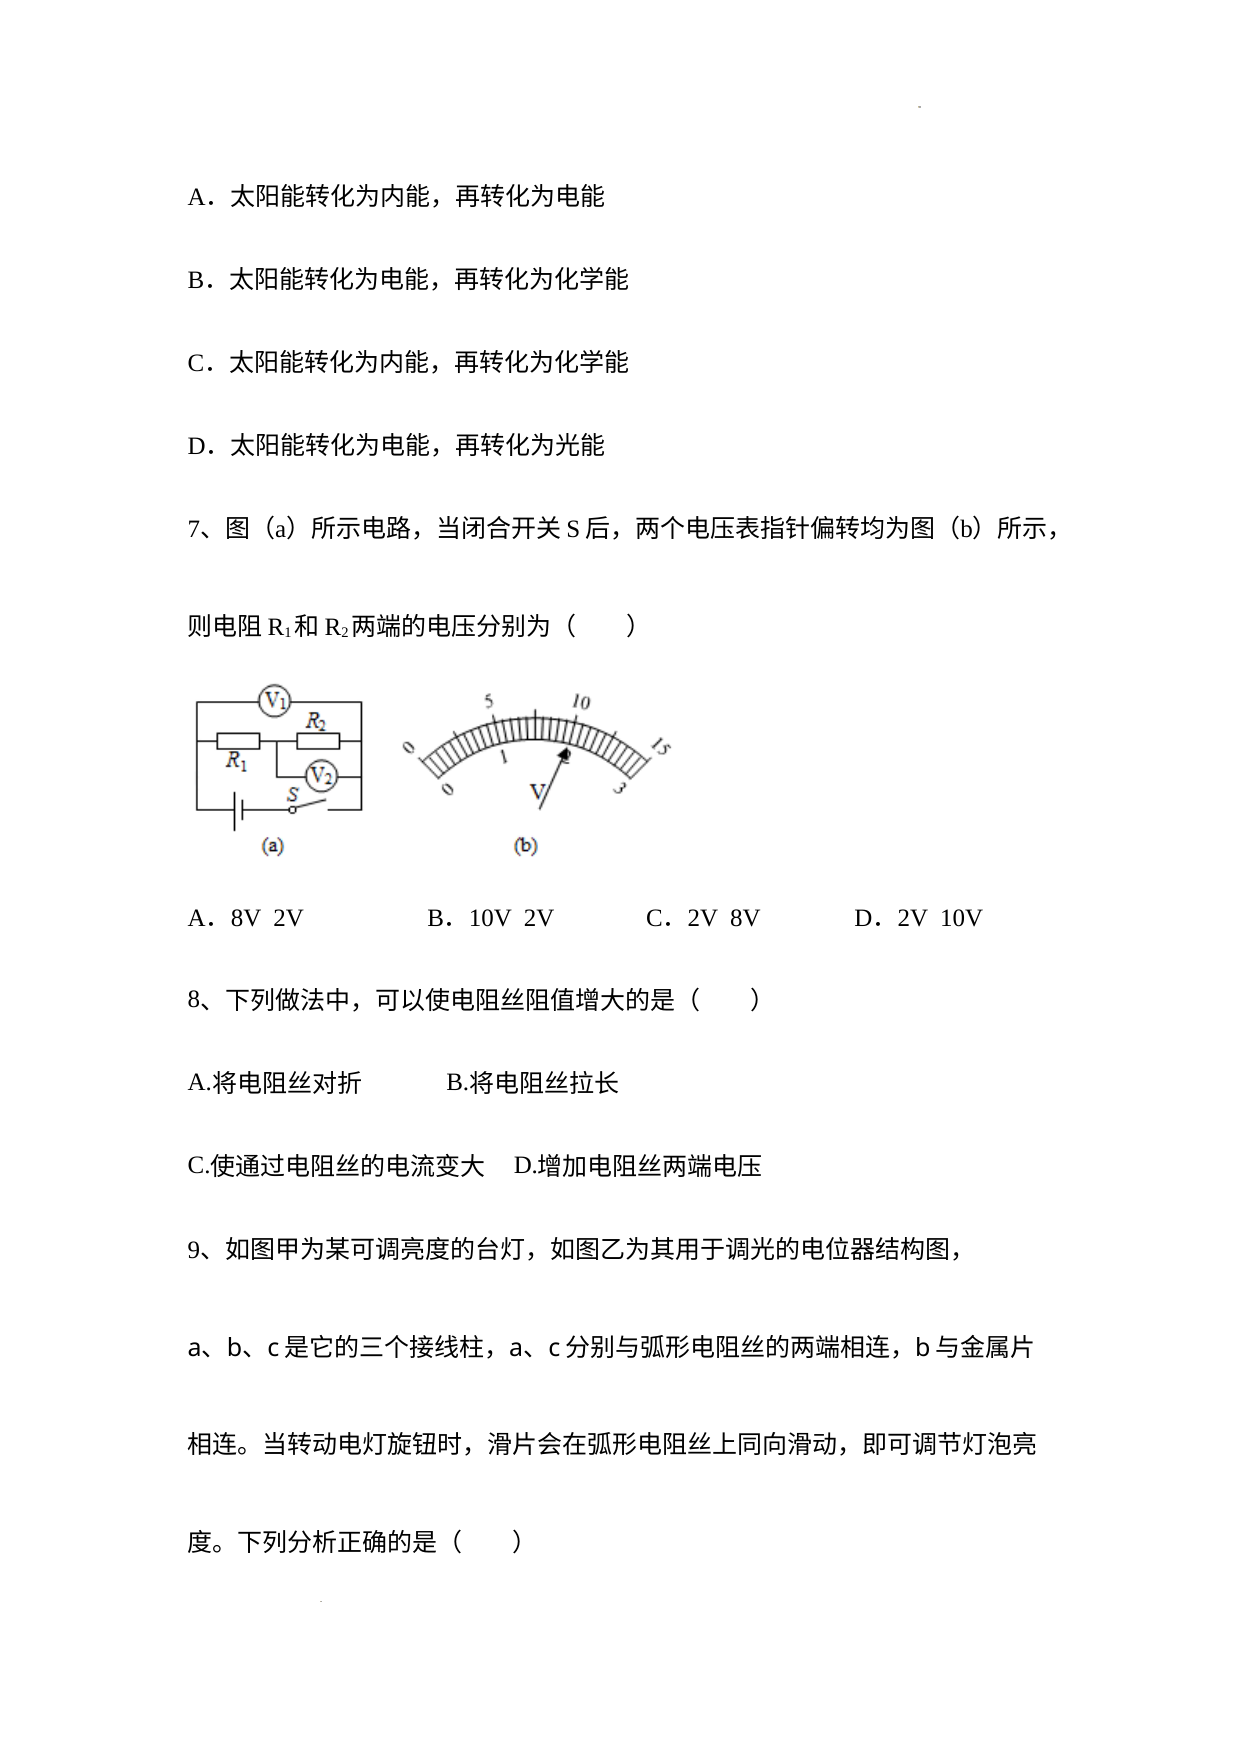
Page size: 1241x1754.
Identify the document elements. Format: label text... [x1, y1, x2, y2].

text A.将电阻丝对折 B.将电阻丝拉长 [187, 1049, 1053, 1114]
text A．8V 2V B．10V 2V C．2V 8V D．2V 10V [187, 883, 1053, 948]
text A．太阳能转化为内能，再转化为电能 [187, 162, 1053, 227]
text 9、如图甲为某可调亮度的台灯，如图乙为其用于调光的电位器结构图，a、b、c是它的三个接线柱，a、c分别与弧形电阻丝的两端相连，b与金属片相连。当转动电灯旋钮时，滑片会在弧形电阻丝上同向滑动，即可调节灯泡亮度。下列分析正确的是（ ） [187, 1215, 1053, 1573]
text D．太阳能转化为电能，再转化为光能 [187, 411, 1053, 476]
picture [187, 675, 679, 861]
text C.使通过电阻丝的电流变大 D.增加电阻丝两端电压 [187, 1132, 1053, 1197]
text 8、下列做法中，可以使电阻丝阻值增大的是（ ） [187, 966, 1053, 1031]
text B．太阳能转化为电能，再转化为化学能 [187, 245, 1053, 310]
text 7、图（a）所示电路，当闭合开关S后，两个电压表指针偏转均为图（b）所示，则电阻R1和R2两端的电压分别为（ ） [187, 494, 1053, 657]
text C．太阳能转化为内能，再转化为化学能 [187, 328, 1053, 393]
